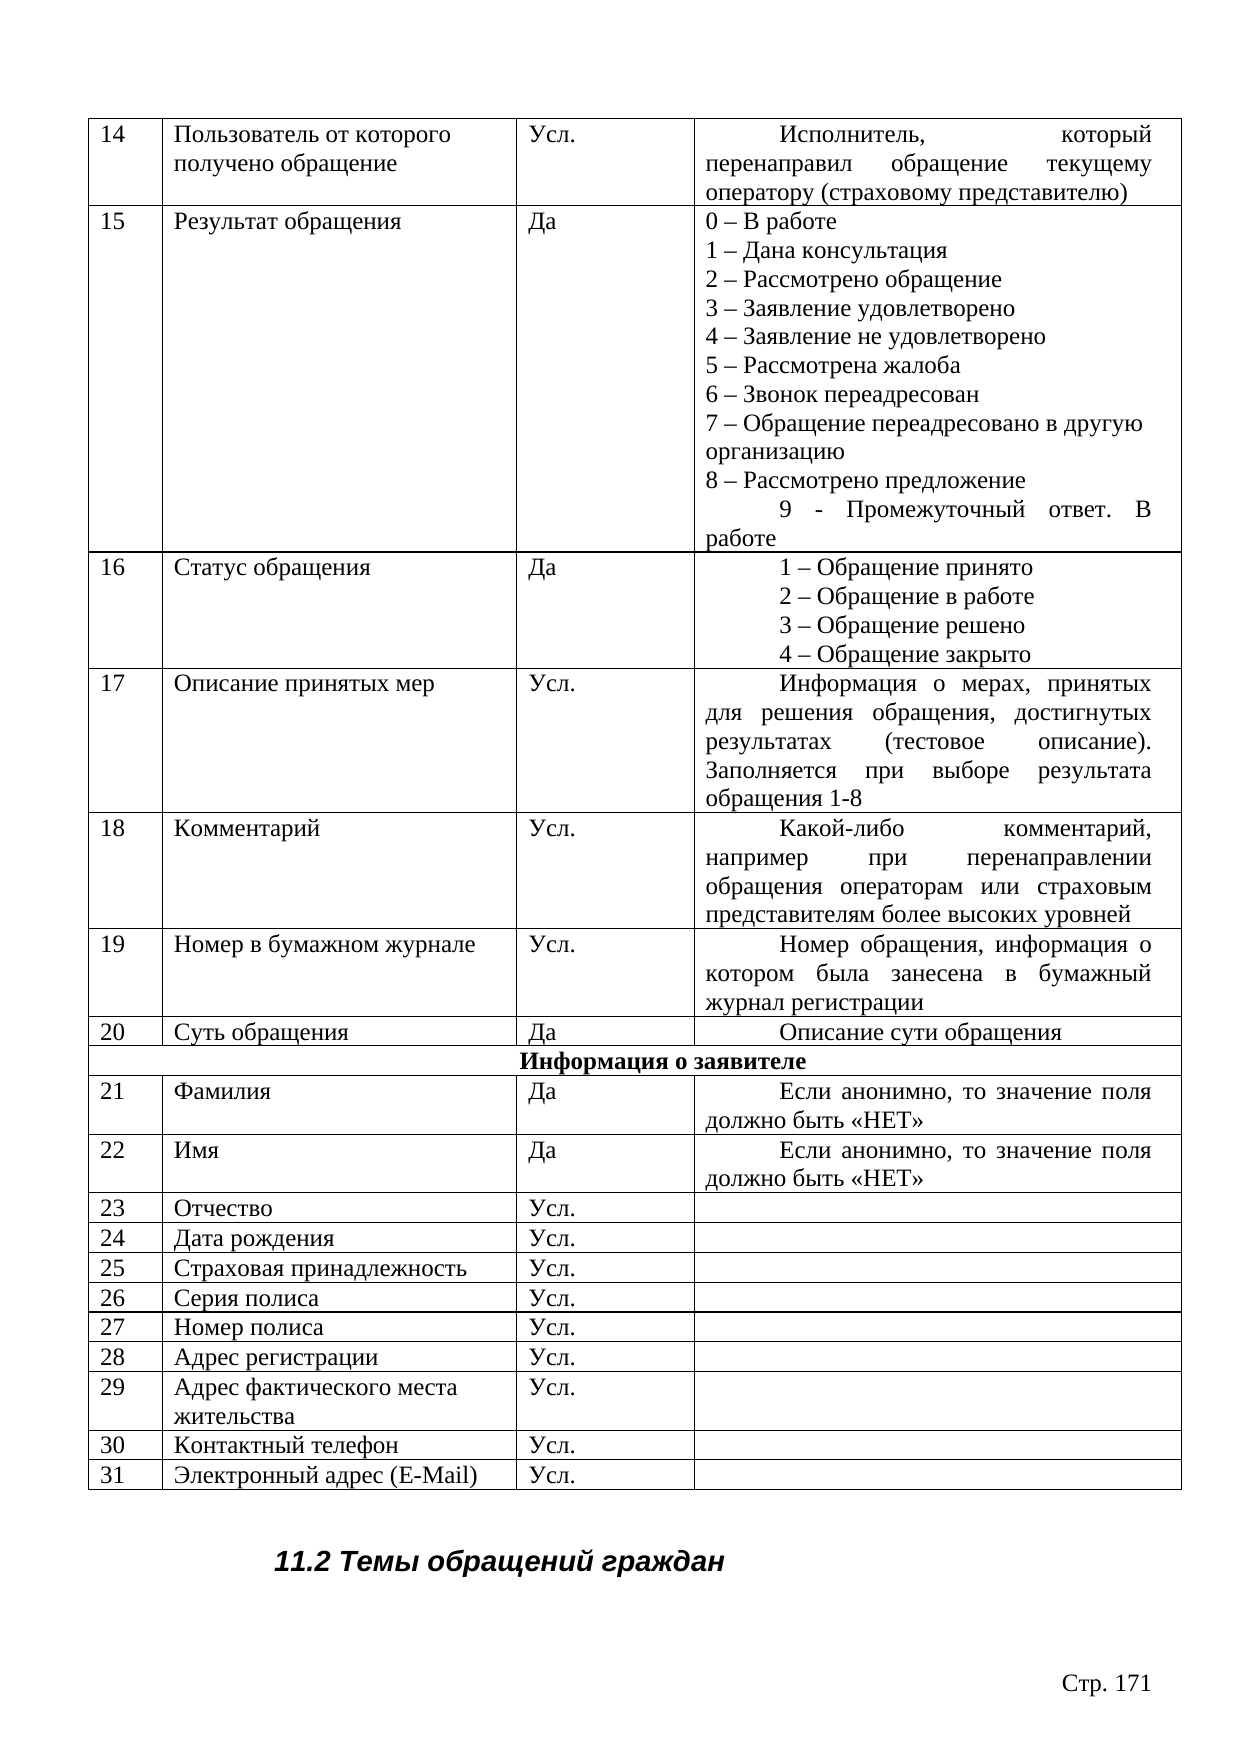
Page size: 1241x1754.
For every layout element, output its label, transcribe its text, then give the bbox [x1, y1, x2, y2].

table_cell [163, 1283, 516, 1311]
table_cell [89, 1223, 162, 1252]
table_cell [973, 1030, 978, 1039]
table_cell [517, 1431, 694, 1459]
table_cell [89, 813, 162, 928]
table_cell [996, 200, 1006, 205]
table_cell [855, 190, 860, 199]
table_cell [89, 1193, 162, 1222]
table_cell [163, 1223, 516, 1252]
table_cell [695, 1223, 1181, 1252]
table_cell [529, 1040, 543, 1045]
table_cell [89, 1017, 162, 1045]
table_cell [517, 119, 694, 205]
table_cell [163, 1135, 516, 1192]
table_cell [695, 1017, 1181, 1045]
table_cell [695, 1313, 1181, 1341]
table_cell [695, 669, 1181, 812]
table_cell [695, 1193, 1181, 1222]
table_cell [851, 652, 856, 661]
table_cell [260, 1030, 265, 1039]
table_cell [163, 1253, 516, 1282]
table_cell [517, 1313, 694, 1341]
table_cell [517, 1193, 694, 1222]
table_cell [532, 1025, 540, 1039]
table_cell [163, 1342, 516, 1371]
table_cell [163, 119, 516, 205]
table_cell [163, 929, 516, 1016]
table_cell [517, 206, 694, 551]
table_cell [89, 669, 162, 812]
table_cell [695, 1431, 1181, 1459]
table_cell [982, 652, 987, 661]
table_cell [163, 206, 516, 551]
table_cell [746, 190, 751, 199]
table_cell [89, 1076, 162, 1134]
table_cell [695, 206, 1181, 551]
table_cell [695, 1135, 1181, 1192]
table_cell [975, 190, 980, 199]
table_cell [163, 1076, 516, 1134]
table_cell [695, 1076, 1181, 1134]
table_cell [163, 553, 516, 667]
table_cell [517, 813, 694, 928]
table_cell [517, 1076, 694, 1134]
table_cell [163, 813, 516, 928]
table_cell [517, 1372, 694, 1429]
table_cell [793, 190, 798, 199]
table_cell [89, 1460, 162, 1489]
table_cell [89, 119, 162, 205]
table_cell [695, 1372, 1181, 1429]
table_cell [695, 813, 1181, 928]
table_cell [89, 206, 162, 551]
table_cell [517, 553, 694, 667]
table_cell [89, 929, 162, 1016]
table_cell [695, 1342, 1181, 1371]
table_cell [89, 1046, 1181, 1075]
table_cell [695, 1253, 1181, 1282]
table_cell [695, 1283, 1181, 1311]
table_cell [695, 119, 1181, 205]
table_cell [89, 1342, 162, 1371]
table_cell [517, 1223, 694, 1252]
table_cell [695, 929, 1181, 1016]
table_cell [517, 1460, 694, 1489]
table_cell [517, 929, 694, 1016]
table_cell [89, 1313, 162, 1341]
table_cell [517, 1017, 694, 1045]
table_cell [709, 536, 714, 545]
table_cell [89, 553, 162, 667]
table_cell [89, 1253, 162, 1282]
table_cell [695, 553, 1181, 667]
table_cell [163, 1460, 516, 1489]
subtitle Темы обращений граждан [200, 1544, 1152, 1577]
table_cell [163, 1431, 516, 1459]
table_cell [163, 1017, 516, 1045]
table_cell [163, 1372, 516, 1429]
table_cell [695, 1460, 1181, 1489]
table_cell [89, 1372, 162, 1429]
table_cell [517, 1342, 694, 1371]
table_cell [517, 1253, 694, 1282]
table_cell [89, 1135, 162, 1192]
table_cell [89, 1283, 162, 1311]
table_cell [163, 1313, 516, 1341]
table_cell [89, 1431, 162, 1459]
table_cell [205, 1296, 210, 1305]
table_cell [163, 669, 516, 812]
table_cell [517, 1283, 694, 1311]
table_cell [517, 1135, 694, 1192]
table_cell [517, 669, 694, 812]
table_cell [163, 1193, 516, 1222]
